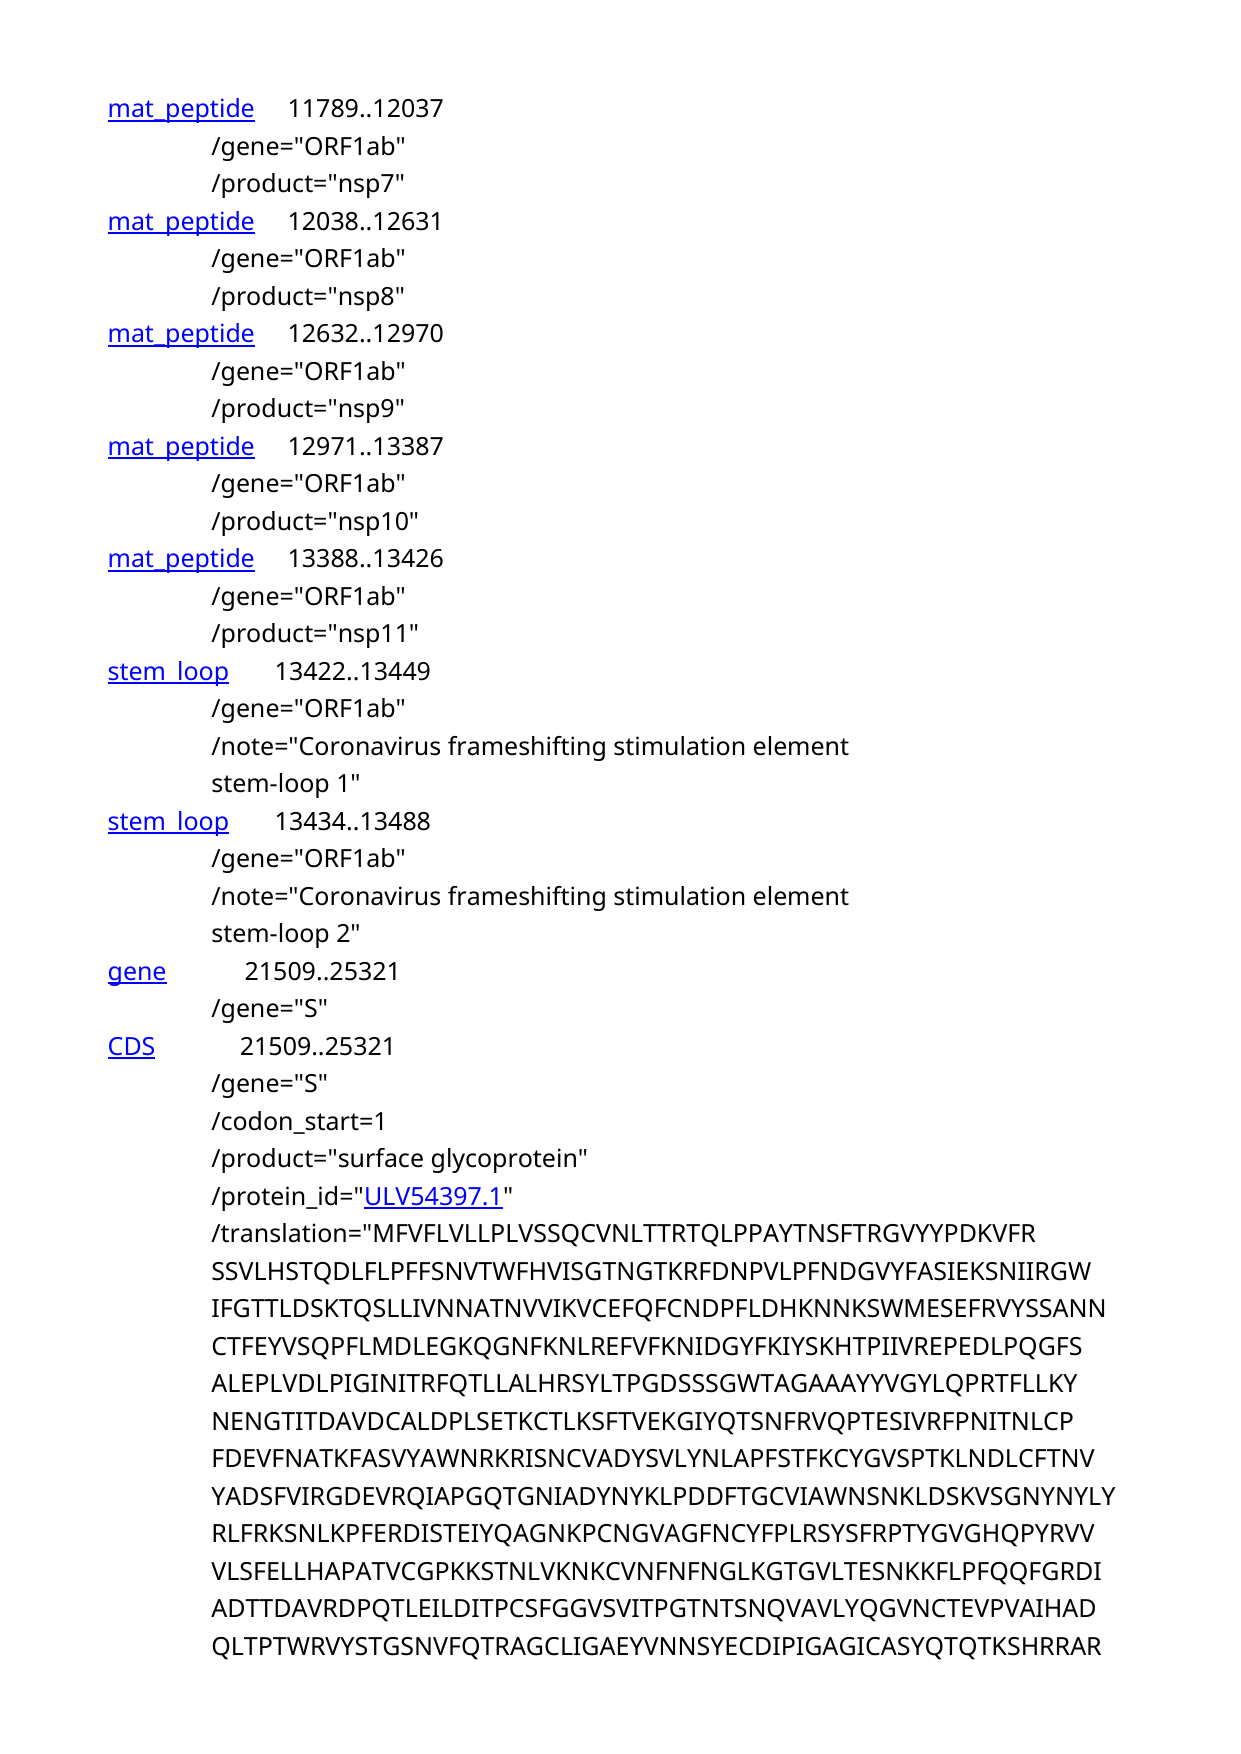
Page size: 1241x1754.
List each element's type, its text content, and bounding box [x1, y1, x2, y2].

text mat_peptide 11789..12037 [75, 89, 1165, 127]
text QLTPTWRVYSTGSNVFQTRAGCLIGAEYVNNSYECDIPIGAGICASYQTQTKSHRRAR [75, 1627, 1165, 1664]
text /codon_start=1 [75, 1102, 1165, 1139]
text /translation="MFVFLVLLPLVSSQCVNLTTRTQLPPAYTNSFTRGVYYPDKVFR [75, 1214, 1165, 1252]
text /gene="S" [75, 989, 1165, 1027]
text SSVLHSTQDLFLPFFSNVTWFHVISGTNGTKRFDNPVLPFNDGVYFASIEKSNIIRGW [75, 1252, 1165, 1289]
text /gene="ORF1ab" [75, 689, 1165, 727]
text /gene="S" [75, 1064, 1165, 1102]
text CTFEYVSQPFLMDLEGKQGNFKNLREFVFKNIDGYFKIYSKHTPIIVREPEDLPQGFS [75, 1327, 1165, 1364]
text stem-loop 2" [75, 914, 1165, 952]
text CDS 21509..25321 [75, 1027, 1165, 1064]
text YADSFVIRGDEVRQIAPGQTGNIADYNYKLPDDFTGCVIAWNSNKLDSKVSGNYNYLY [75, 1477, 1165, 1514]
text /product="nsp10" [75, 502, 1165, 539]
text /gene="ORF1ab" [75, 127, 1165, 164]
text /protein_id="ULV54397.1" [75, 1177, 1165, 1214]
text /gene="ORF1ab" [75, 464, 1165, 502]
text /product="surface glycoprotein" [75, 1139, 1165, 1177]
text /note="Coronavirus frameshifting stimulation element [75, 877, 1165, 914]
text gene 21509..25321 [75, 952, 1165, 989]
text mat_peptide 12971..13387 [75, 427, 1165, 464]
text /gene="ORF1ab" [75, 839, 1165, 877]
text mat_peptide 12038..12631 [75, 202, 1165, 239]
text stem_loop 13434..13488 [75, 802, 1165, 839]
text /gene="ORF1ab" [75, 577, 1165, 614]
text RLFRKSNLKPFERDISTEIYQAGNKPCNGVAGFNCYFPLRSYSFRPTYGVGHQPYRVV [75, 1514, 1165, 1552]
text /product="nsp7" [75, 164, 1165, 202]
text stem-loop 1" [75, 764, 1165, 802]
text FDEVFNATKFASVYAWNRKRISNCVADYSVLYNLAPFSTFKCYGVSPTKLNDLCFTNV [75, 1439, 1165, 1477]
text /product="nsp9" [75, 389, 1165, 427]
text ADTTDAVRDPQTLEILDITPCSFGGVSVITPGTNTSNQVAVLYQGVNCTEVPVAIHAD [75, 1589, 1165, 1627]
text ALEPLVDLPIGINITRFQTLLALHRSYLTPGDSSSGWTAGAAAYYVGYLQPRTFLLKY [75, 1364, 1165, 1402]
text NENGTITDAVDCALDPLSETKCTLKSFTVEKGIYQTSNFRVQPTESIVRFPNITNLCP [75, 1402, 1165, 1439]
text /product="nsp8" [75, 277, 1165, 314]
text /gene="ORF1ab" [75, 352, 1165, 389]
text stem_loop 13422..13449 [75, 652, 1165, 689]
text VLSFELLHAPATVCGPKKSTNLVKNKCVNFNFNGLKGTGVLTESNKKFLPFQQFGRDI [75, 1552, 1165, 1589]
text IFGTTLDSKTQSLLIVNNATNVVIKVCEFQFCNDPFLDHKNNKSWMESEFRVYSSANN [75, 1289, 1165, 1327]
text /product="nsp11" [75, 614, 1165, 652]
text mat_peptide 12632..12970 [75, 314, 1165, 352]
text mat_peptide 13388..13426 [75, 539, 1165, 577]
text /note="Coronavirus frameshifting stimulation element [75, 727, 1165, 764]
text /gene="ORF1ab" [75, 239, 1165, 277]
